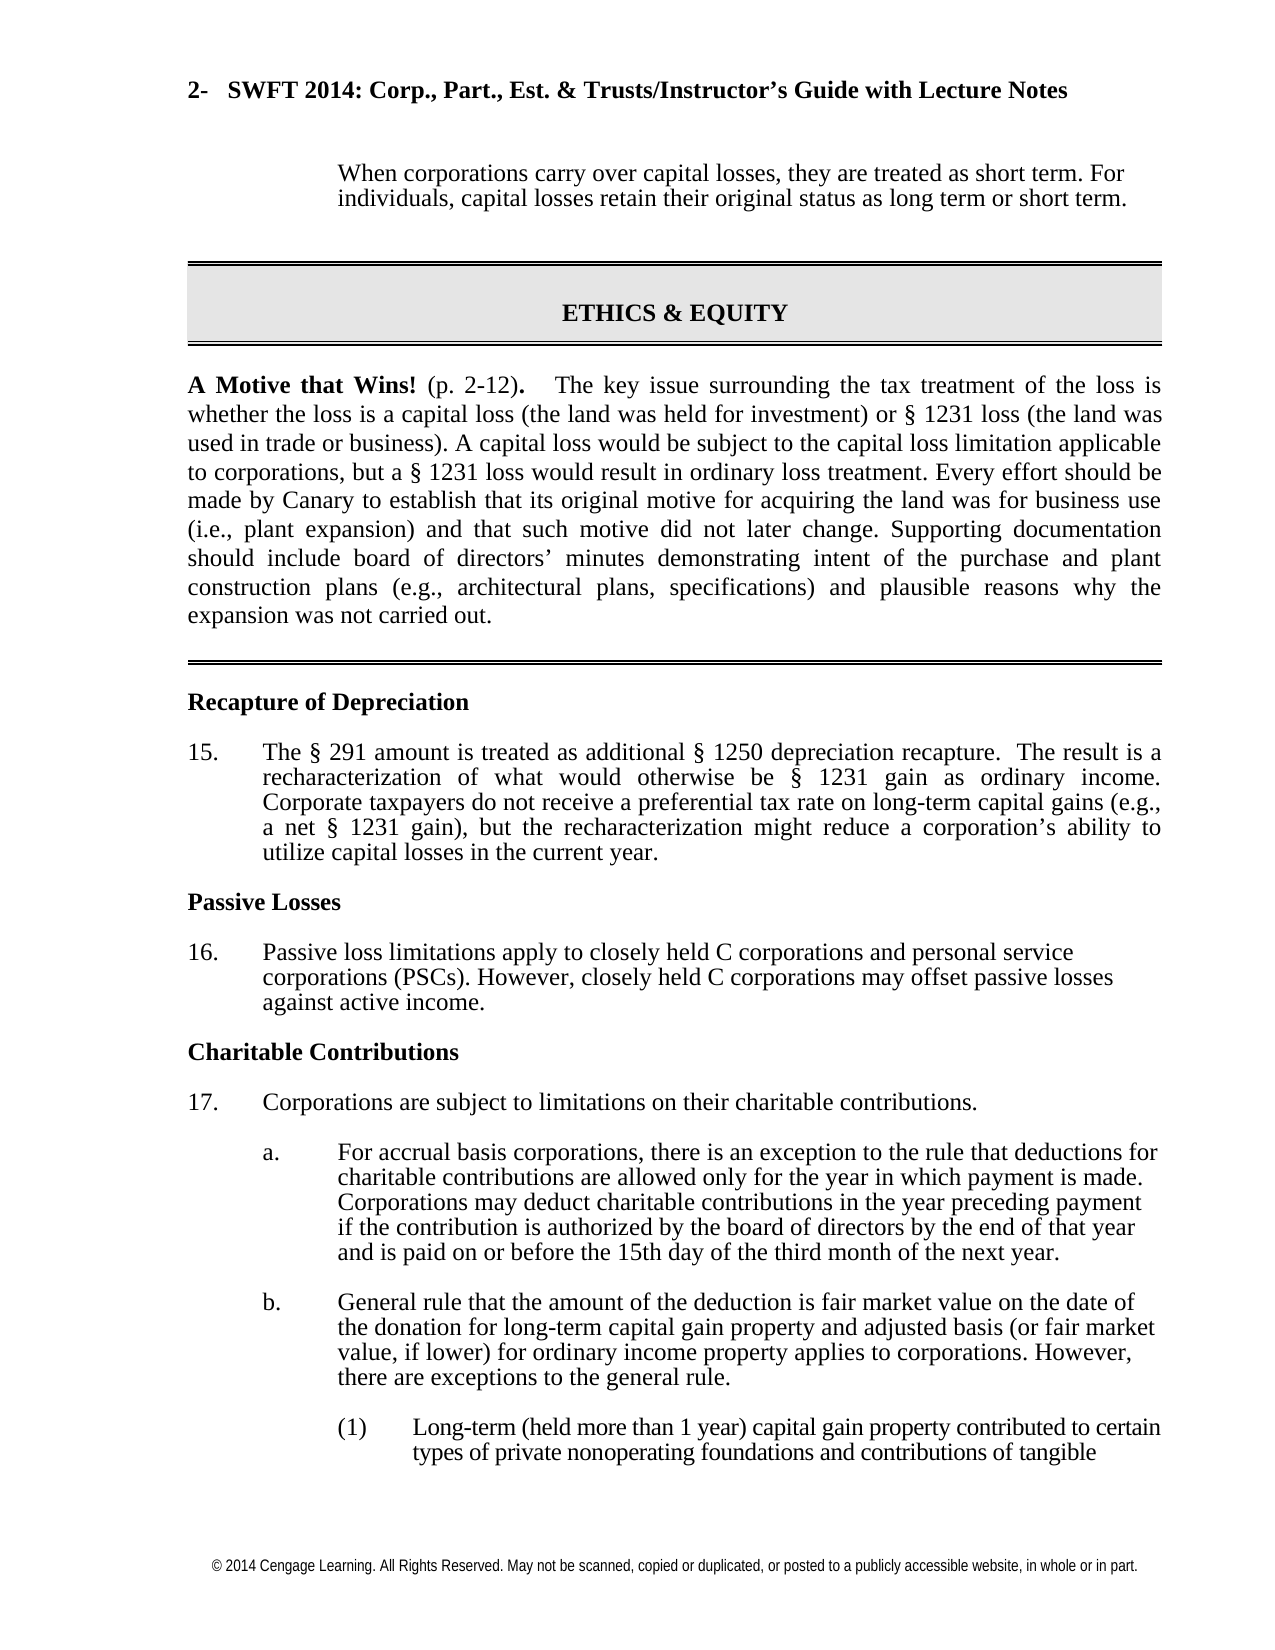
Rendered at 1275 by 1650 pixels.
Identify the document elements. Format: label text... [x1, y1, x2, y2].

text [337, 1415, 1162, 1465]
text a. For accrual basis corporations, there is an exception to the rule that deductions for charitable contributions are allowed only for the year in which payment is made. Corporations may deduct charitable contributions in the year preceding payment if the contribution is authorized by the board of directors by the end of that year and is paid on or before the 15th day of the third month of the next year. [262, 1140, 1162, 1265]
text Passive Losses [187, 890, 1162, 915]
text A Motive that Wins! (p. 2-12). The key issue surrounding the tax treatment of the loss is whether the loss is a capital loss (the land was held for investment) or § 1231 loss (the land was used in trade or business). A capital loss would be subject to the capital loss limitation applicable to corporations, but a § 1231 loss would result in ordinary loss treatment. Every effort should be made by Canary to establish that its original motive for acquiring the land was for business use (i.e., plant expansion) and that such motive did not later change. Supporting documentation should include board of directors’ minutes demonstrating intent of the purchase and plant construction plans (e.g., architectural plans, specifications) and plausible reasons why the expansion was not carried out. [187, 371, 1162, 629]
text 17. Corporations are subject to limitations on their charitable contributions. [187, 1090, 1162, 1115]
text 16. Passive loss limitations apply to closely held C corporations and personal service corporations (PSCs). However, closely held C corporations may offset passive losses against active income. [187, 940, 1162, 1015]
text Charitable Contributions [187, 1040, 1162, 1065]
text b. General rule that the amount of the deduction is fair market value on the date of the donation for long-term capital gain property and adjusted basis (or fair market value, if lower) for ordinary income property applies to corporations. However, there are exceptions to the general rule. [262, 1290, 1162, 1390]
text Recapture of Depreciation [187, 690, 1162, 715]
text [262, 161, 1162, 211]
text ETHICS & EQUITY [187, 311, 1162, 346]
text 15. The § 291 amount is treated as additional § 1250 depreciation recapture. The result is a recharacterization of what would otherwise be § 1231 gain as ordinary income. Corporate taxpayers do not receive a preferential tax rate on long-term capital gains (e.g., a net § 1231 gain), but the recharacterization might reduce a corporation’s ability to utilize capital losses in the current year. [187, 740, 1162, 865]
